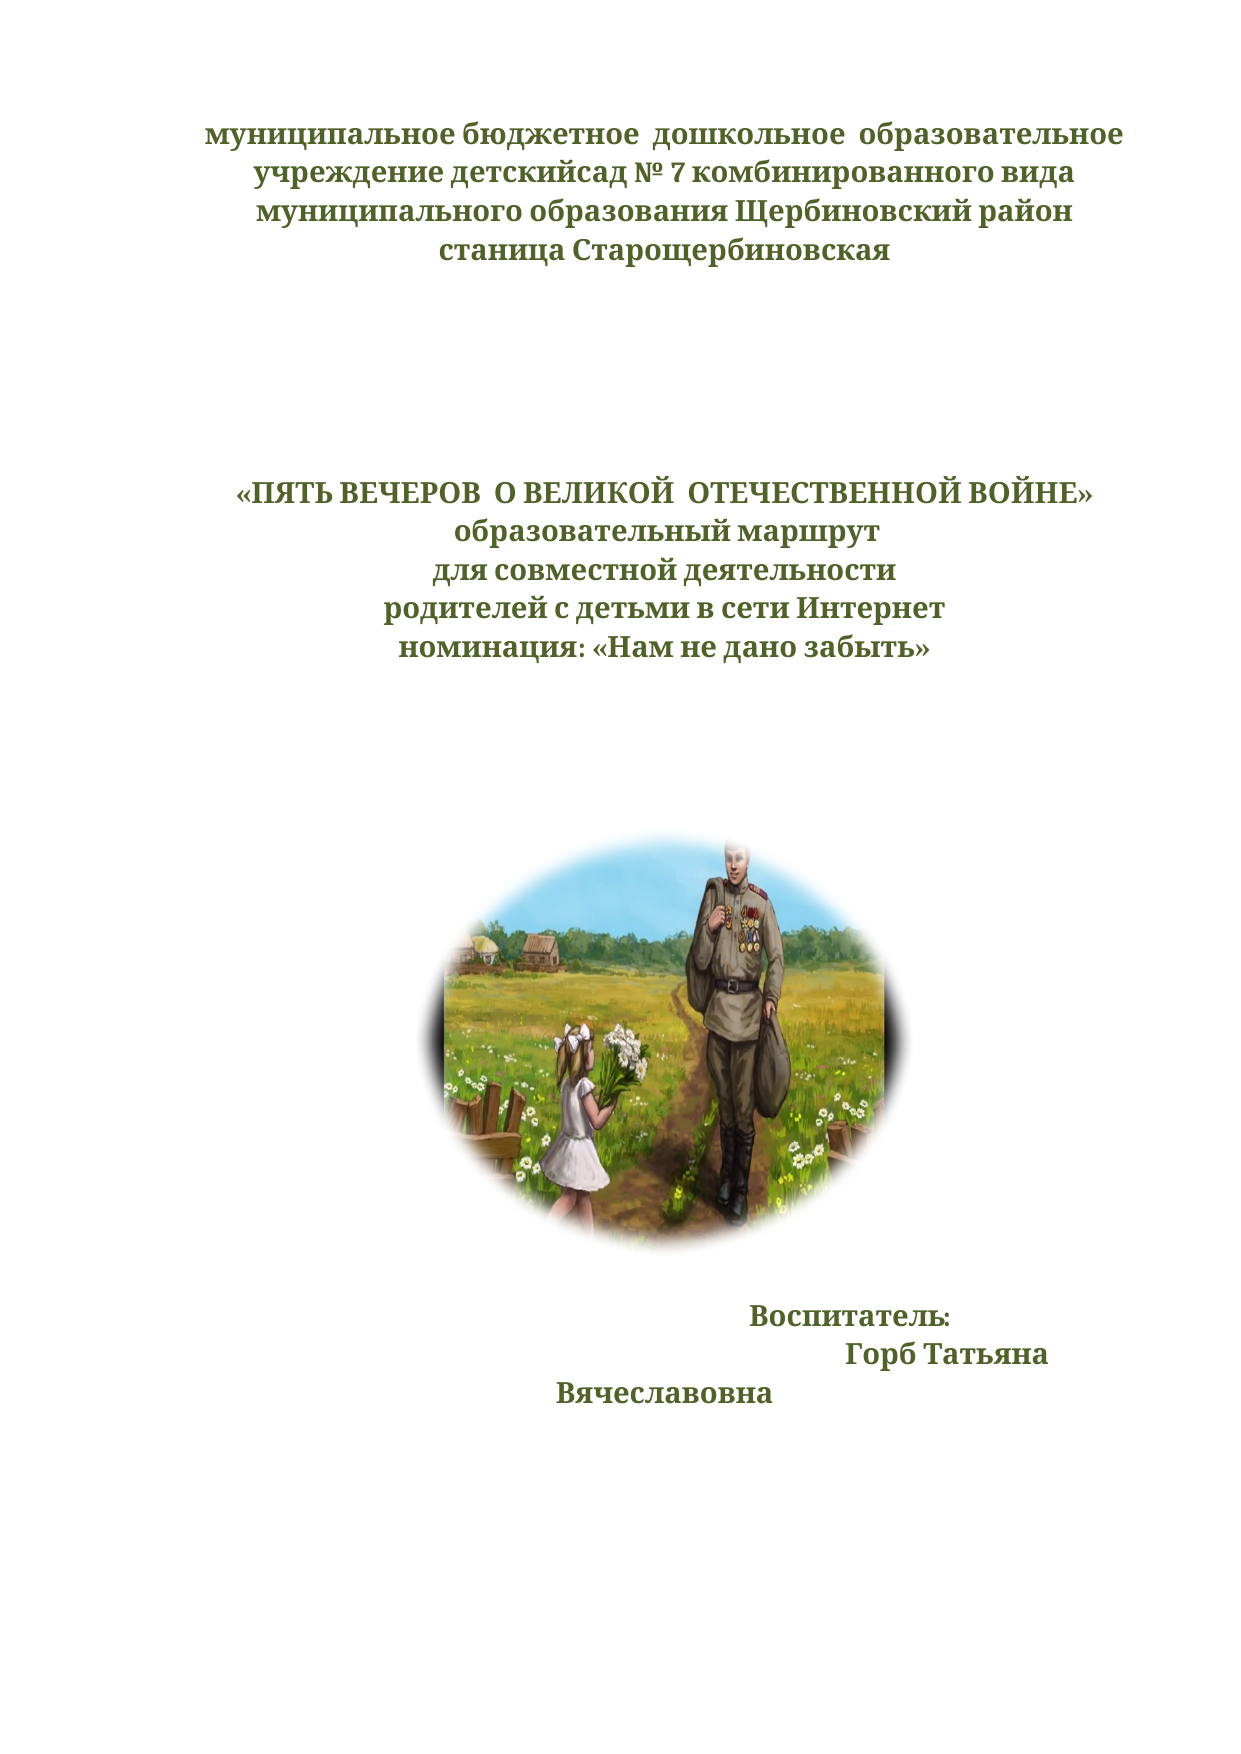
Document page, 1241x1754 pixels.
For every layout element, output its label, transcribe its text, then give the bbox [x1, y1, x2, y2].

text Горб Татьяна Вячеславовна [177, 1338, 1152, 1411]
text родителей с детьми в сети Интернет [177, 593, 1152, 626]
picture [443, 854, 886, 1228]
text для совместной деятельности [177, 554, 1152, 588]
text муниципальное бюджетное дошкольное образовательное учреждение детскийсад № 7 комбинированного вида муниципального образования Щербиновский район [177, 118, 1152, 229]
text образовательный маршрут [177, 516, 1152, 549]
text Воспитатель: [177, 1300, 1152, 1333]
text станица Старощербиновская [177, 234, 1152, 267]
text «ПЯТЬ ВЕЧЕРОВ О ВЕЛИКОЙ ОТЕЧЕСТВЕННОЙ ВОЙНЕ» [177, 477, 1152, 511]
text номинация: «Нам не дано забыть» [177, 631, 1152, 665]
